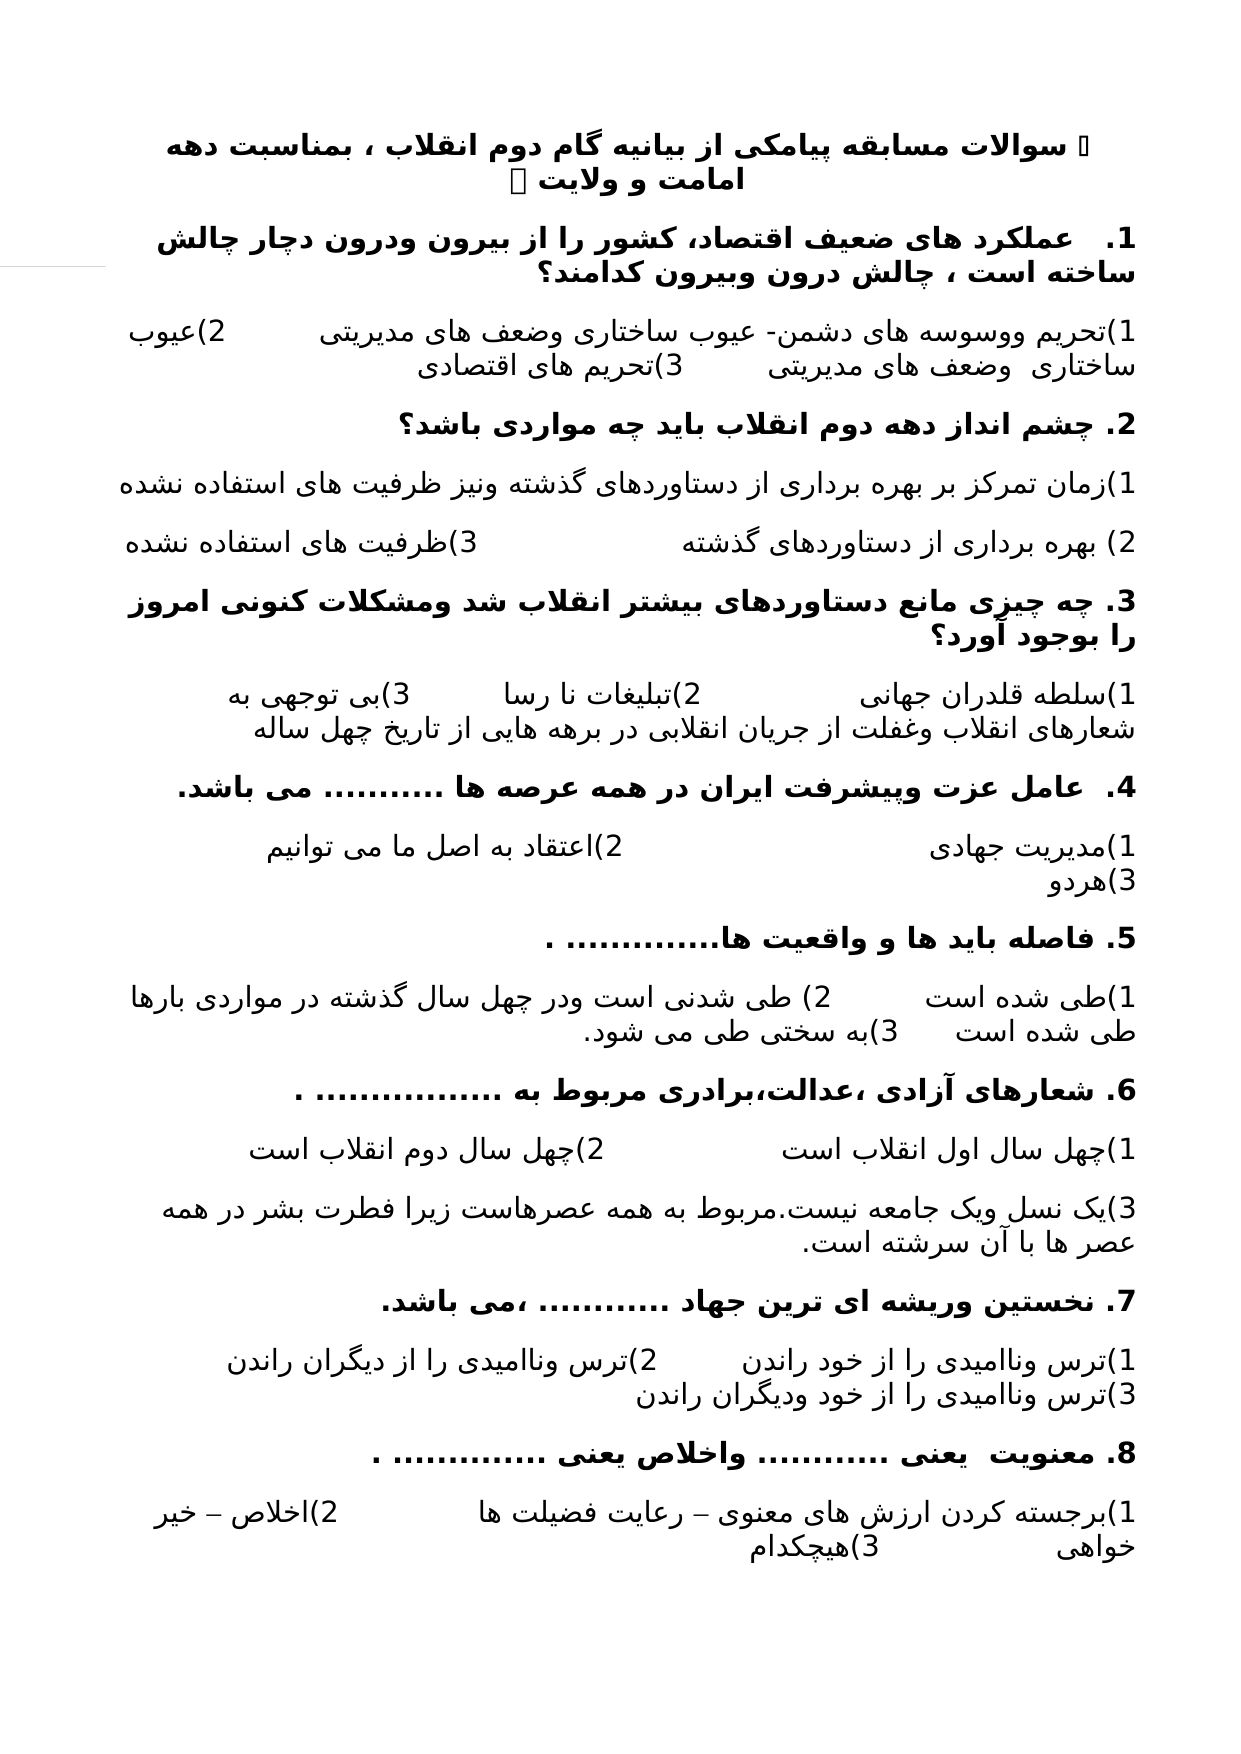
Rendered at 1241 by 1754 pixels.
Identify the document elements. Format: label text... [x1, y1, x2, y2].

text 5. فاصله باید ها و واقعیت ها.............. . [118, 922, 1137, 956]
text 1)مدیریت جهادی 2)اعتقاد به اصل ما می توانیم 3)هردو [118, 829, 1137, 897]
text 1)برجسته کردن ارزش های معنوی – رعایت فضیلت ها 2)اخلاص – خیر خواهی 3)هیچکدام [118, 1495, 1137, 1563]
text 3. چه چیزی مانع دستاوردهای بیشتر انقلاب شد ومشکلات کنونی امروز را بوجود آورد؟ [118, 584, 1137, 652]
text 2) بهره برداری از دستاوردهای گذشته 3)ظرفیت های استفاده نشده [118, 525, 1137, 559]
text 1)سلطه قلدران جهانی 2)تبلیغات نا رسا 3)بی توجهی به شعارهای انقلاب وغفلت از جریان انقلابی در برهه هایی از تاریخ چهل ساله [118, 677, 1137, 745]
text 8. معنویت یعنی ............ واخلاص یعنی .............. . [118, 1436, 1137, 1470]
text 1)طی شده است 2) طی شدنی است ودر چهل سال گذشته در مواردی بارها طی شده است 3)به سختی طی می شود. [118, 981, 1137, 1049]
text 7. نخستین وریشه ای ترین جهاد ............ ،می باشد. [118, 1284, 1137, 1318]
text سوالات مسابقه پیامکی از بیانیه گام دوم انقلاب ، بمناسبت دهه امامت و ولایت [118, 128, 1137, 196]
text 1)زمان تمرکز بر بهره برداری از دستاوردهای گذشته ونیز ظرفیت های استفاده نشده [118, 466, 1137, 500]
text 1)تحریم ووسوسه های دشمن- عیوب ساختاری وضعف های مدیریتی 2)عیوب ساختاری وضعف های مدیریتی 3)تحریم های اقتصادی [118, 314, 1137, 382]
text 4. عامل عزت وپیشرفت ایران در همه عرصه ها ........... می باشد. [118, 770, 1137, 804]
text 1)ترس وناامیدی را از خود راندن 2)ترس وناامیدی را از دیگران راندن 3)ترس وناامیدی را از خود ودیگران راندن [118, 1343, 1137, 1411]
text 2. چشم انداز دهه دوم انقلاب باید چه مواردی باشد؟ [118, 407, 1137, 441]
text 3)یک نسل ویک جامعه نیست.مربوط به همه عصرهاست زیرا فطرت بشر در همه عصر ها با آن سرشته است. [118, 1192, 1137, 1259]
text 1. عملکرد های ضعیف اقتصاد، کشور را از بیرون ودرون دچار چالش ساخته است ، چالش درون وبیرون کدامند؟ [118, 221, 1137, 289]
text 6. شعارهای آزادی ،عدالت،برادری مربوط به ................. . [118, 1074, 1137, 1108]
text 1)چهل سال اول انقلاب است 2)چهل سال دوم انقلاب است [118, 1133, 1137, 1167]
